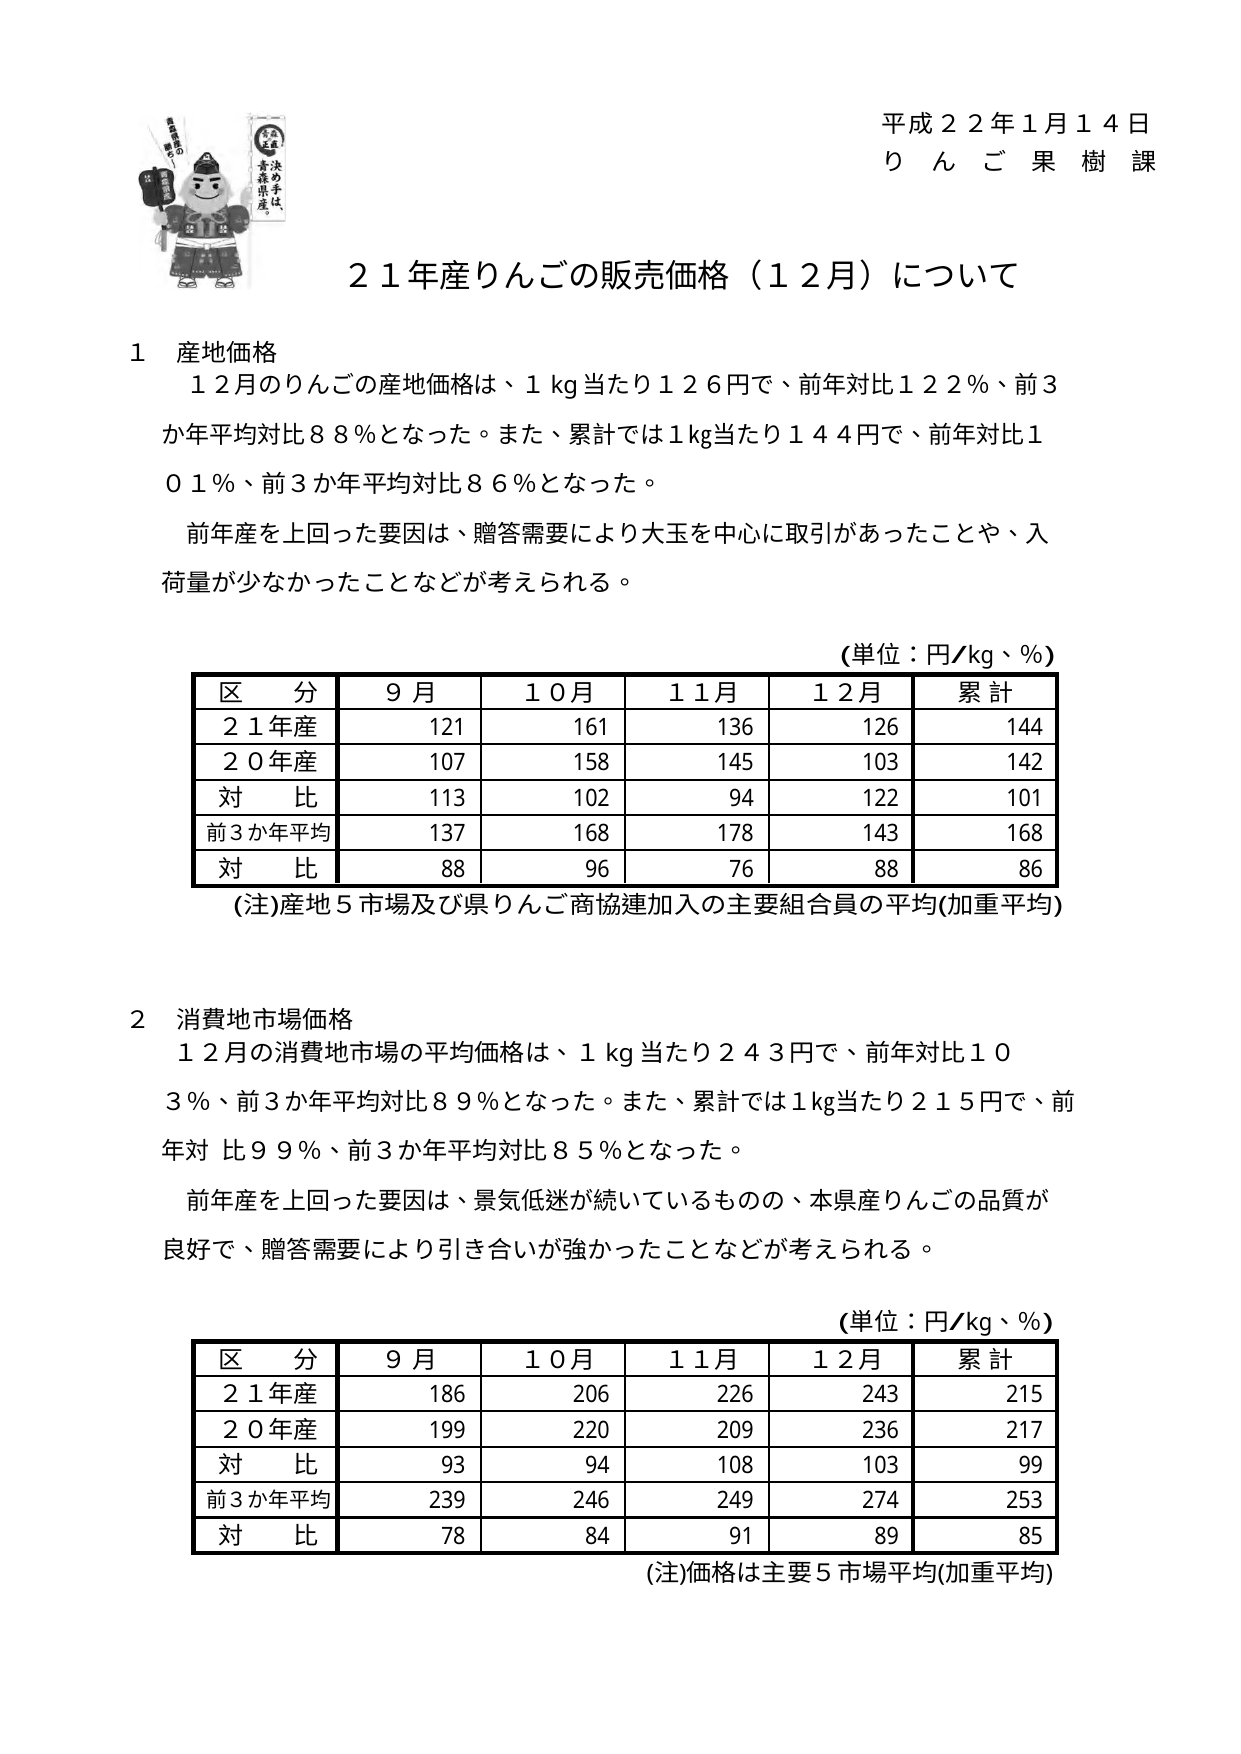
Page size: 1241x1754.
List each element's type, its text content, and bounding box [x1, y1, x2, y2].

table_cell 253 [915, 1483, 1055, 1516]
table_header １１月 [626, 1344, 768, 1375]
table_cell 226 [626, 1377, 768, 1410]
table_cell 103 [770, 745, 911, 778]
table_cell 143 [770, 816, 911, 849]
table_cell 145 [626, 745, 768, 778]
text (単位：円/kg、％) [114, 1305, 1053, 1338]
table_cell 前３か年平均 [196, 1483, 335, 1516]
table_cell 217 [915, 1412, 1055, 1446]
text ２ 消費地市場価格 [125, 1003, 1167, 1035]
table_cell ２１年産 [196, 1377, 335, 1410]
table_header ９ 月 [340, 1344, 480, 1375]
table_cell 78 [340, 1519, 480, 1551]
table_cell 85 [915, 1519, 1055, 1551]
table_cell 199 [340, 1412, 480, 1446]
table_cell 対 比 [196, 851, 335, 883]
table_header １０月 [482, 1344, 624, 1375]
table_header １２月 [770, 1344, 911, 1375]
text ０１％、前３か年平均対比８６％となった。 [161, 467, 1167, 499]
table_cell 144 [915, 710, 1055, 743]
table_cell ２０年産 [196, 745, 335, 778]
table_cell 274 [770, 1483, 911, 1516]
table_cell 101 [915, 781, 1055, 814]
table_cell 93 [340, 1448, 480, 1481]
table_cell 89 [770, 1519, 911, 1551]
table_cell 前３か年平均 [196, 816, 335, 849]
table_cell 86 [915, 851, 1055, 883]
table_cell 対 比 [196, 781, 335, 814]
text (単位：円/kg、％) [840, 638, 1167, 671]
text (注)価格は主要５市場平均(加重平均) [114, 1555, 1053, 1588]
table_cell ２１年産 [196, 710, 335, 743]
table_header １１月 [626, 677, 768, 708]
table_cell 142 [915, 745, 1055, 778]
table_cell 136 [626, 710, 768, 743]
table_header 区 分 [196, 1344, 335, 1375]
table_cell 88 [340, 851, 480, 883]
text (注)産地５市場及び県りんご商協連加入の主要組合員の平均(加重平均) [233, 888, 1167, 921]
table_header １２月 [770, 677, 911, 708]
table_cell 209 [626, 1412, 768, 1446]
table_cell 137 [340, 816, 480, 849]
table_cell 158 [482, 745, 624, 778]
table_cell 88 [770, 851, 911, 883]
picture [138, 111, 286, 290]
table_cell 239 [340, 1483, 480, 1516]
table_header １０月 [482, 677, 624, 708]
table_header ９ 月 [340, 677, 480, 708]
table_cell 161 [482, 710, 624, 743]
table_cell 126 [770, 710, 911, 743]
table_cell 96 [482, 851, 624, 883]
table_cell 243 [770, 1377, 911, 1410]
table_cell 94 [482, 1448, 624, 1481]
table_cell 168 [482, 816, 624, 849]
text ２１年産りんごの販売価格（１２月）について [342, 253, 1167, 297]
text １２月の消費地市場の平均価格は、１kg当たり２４３円で、前年対比１０３％、前３か年平均対比８９％となった。また、累計では１㎏当たり２１５円で、前年対 比９９％、前３か年平均対比８５％となった。 [161, 1036, 1086, 1167]
table_header 累 計 [915, 677, 1055, 708]
table_cell 246 [482, 1483, 624, 1516]
table_cell 対 比 [196, 1448, 335, 1481]
table_cell 94 [626, 781, 768, 814]
table_cell 206 [482, 1377, 624, 1410]
table_cell 168 [915, 816, 1055, 849]
text 前年産を上回った要因は、景気低迷が続いているものの、本県産りんごの品質が 良好で、贈答需要により引き合いが強かったことなどが考えられる。 [161, 1183, 1086, 1266]
table_header 区 分 [196, 677, 335, 708]
table_cell 113 [340, 781, 480, 814]
table_cell 186 [340, 1377, 480, 1410]
table_cell 91 [626, 1519, 768, 1551]
text １２月のりんごの産地価格は、１kg当たり１２６円で、前年対比１２２％、前３ か年平均対比８８％となった。また、累計では１㎏当たり１４４円で、前年対比１ [161, 368, 1086, 450]
table_cell 108 [626, 1448, 768, 1481]
table_cell 107 [340, 745, 480, 778]
table_cell 122 [770, 781, 911, 814]
text 平成２２年１月１４日り ん ご 果 樹 課 [881, 106, 1156, 177]
table_cell 102 [482, 781, 624, 814]
table_cell 249 [626, 1483, 768, 1516]
table_cell 84 [482, 1519, 624, 1551]
table_cell 215 [915, 1377, 1055, 1410]
table_cell 178 [626, 816, 768, 849]
table_cell 99 [915, 1448, 1055, 1481]
table_header 累 計 [915, 1344, 1055, 1375]
text １ 産地価格 [125, 335, 1167, 368]
table_cell 対 比 [196, 1519, 335, 1551]
table_cell 103 [770, 1448, 911, 1481]
text 前年産を上回った要因は、贈答需要により大玉を中心に取引があったことや、入 荷量が少なかったことなどが考えられる。 [161, 516, 1086, 598]
table_cell 76 [626, 851, 768, 883]
table_cell 236 [770, 1412, 911, 1446]
table_cell 121 [340, 710, 480, 743]
table_cell 220 [482, 1412, 624, 1446]
table_cell ２０年産 [196, 1412, 335, 1446]
